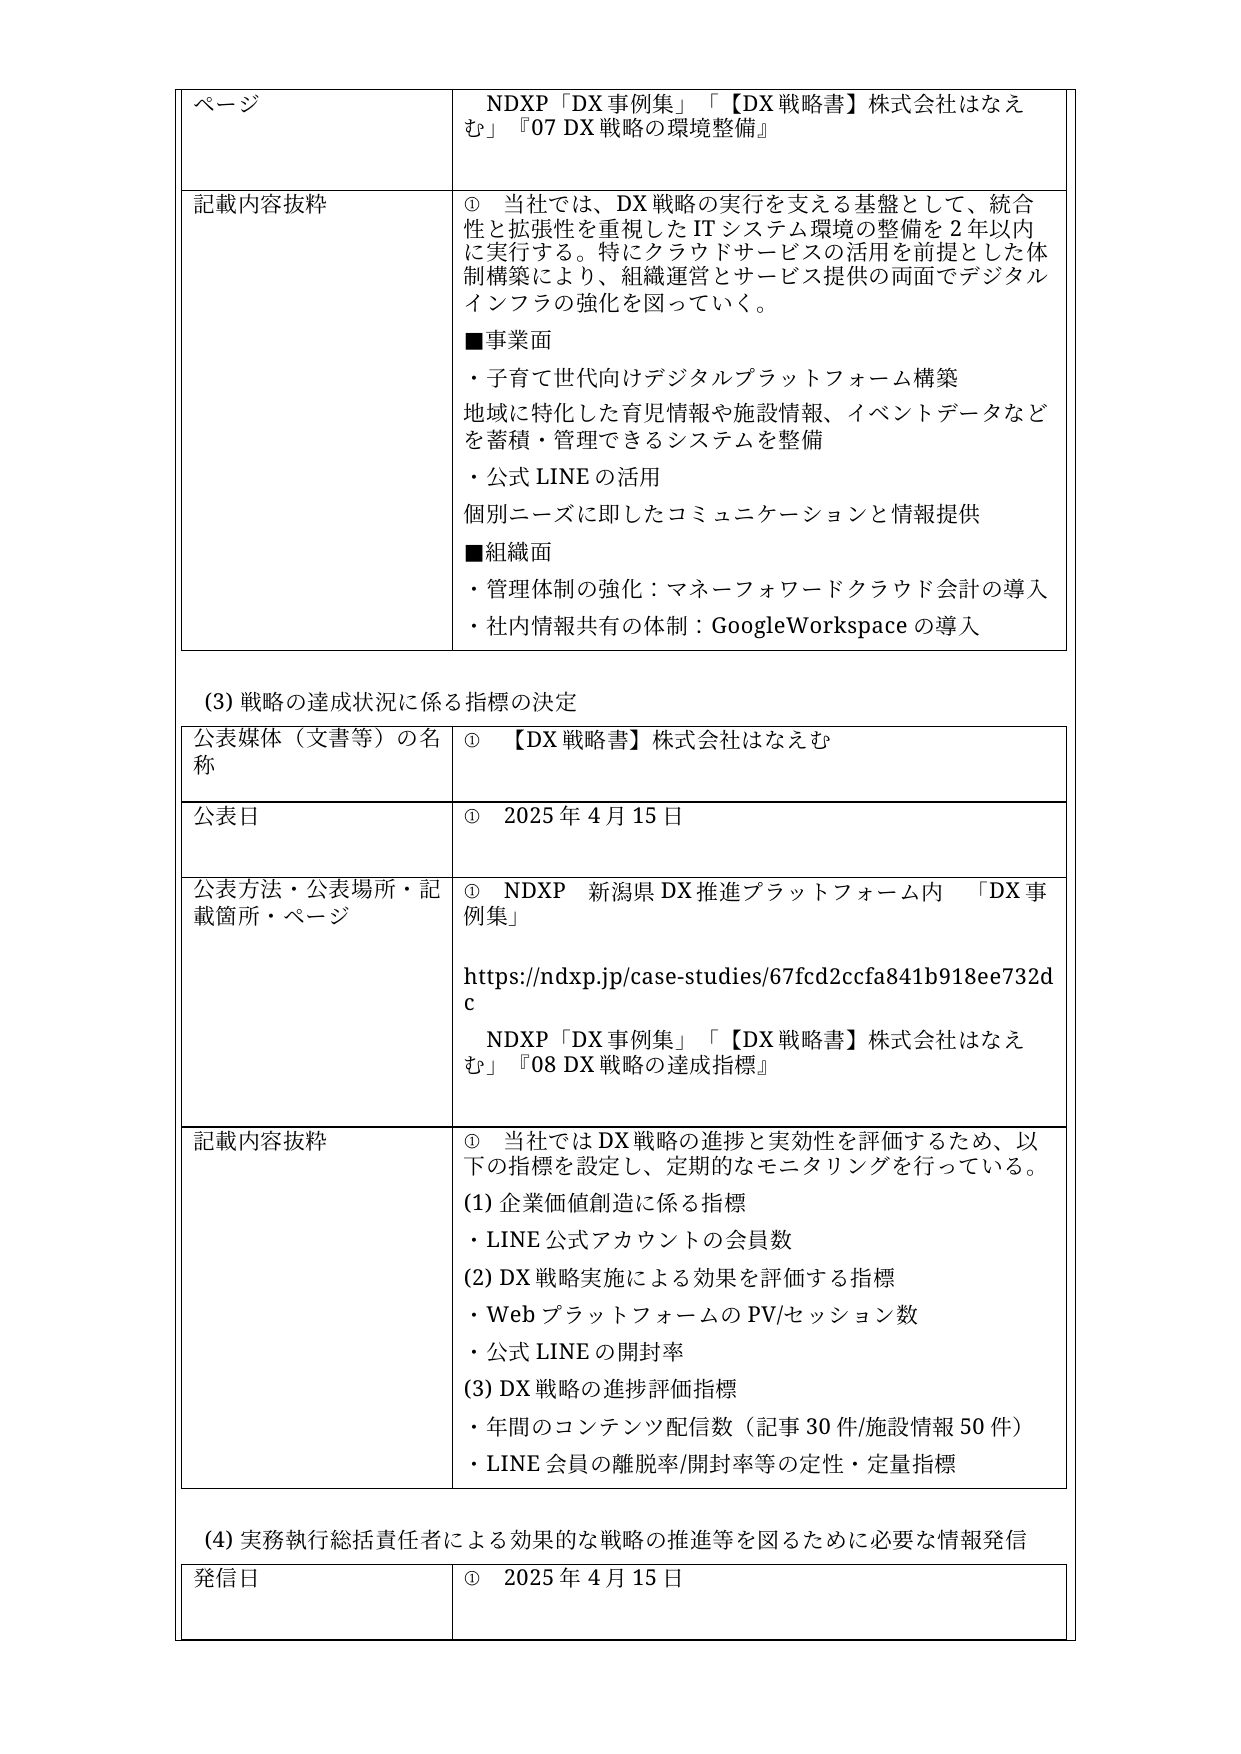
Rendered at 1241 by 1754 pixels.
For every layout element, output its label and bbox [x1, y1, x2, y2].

table_cell [176, 90, 1075, 1640]
